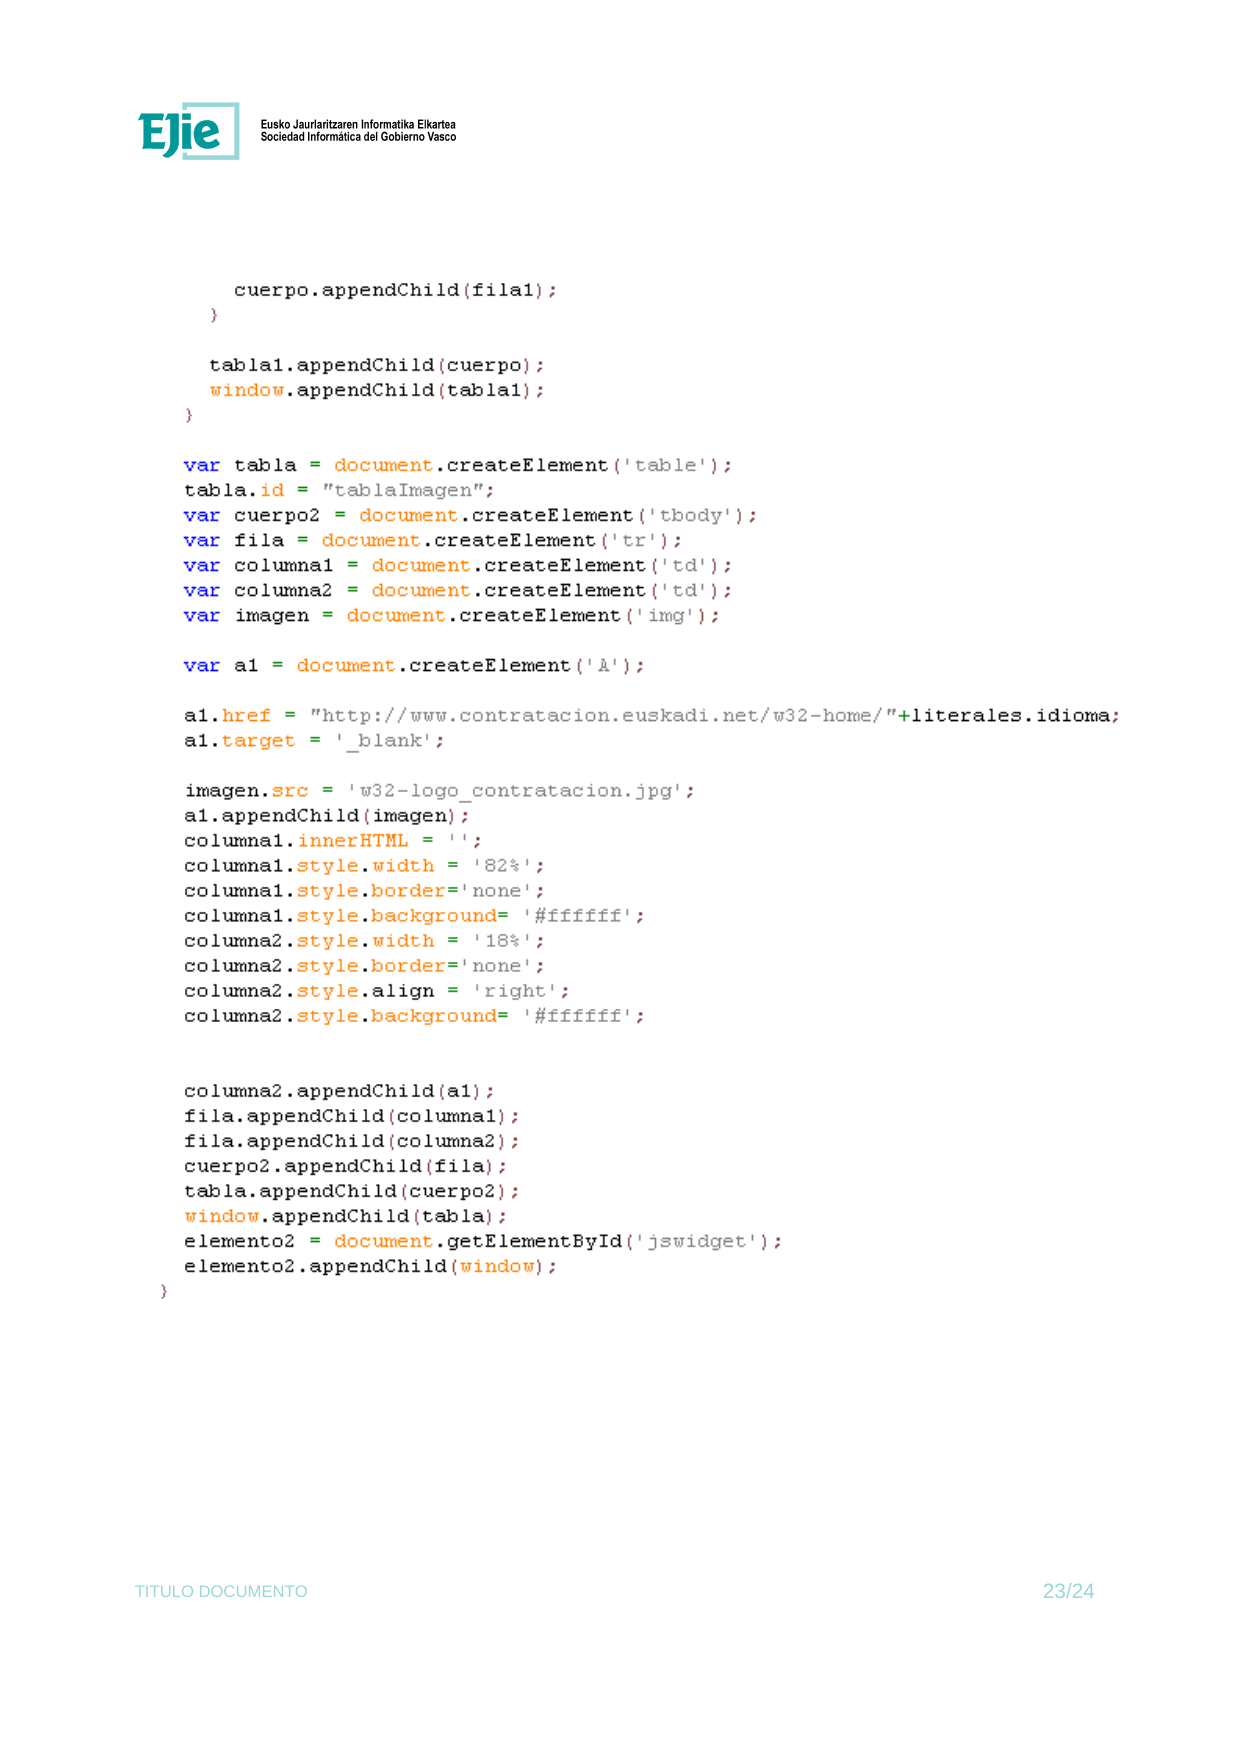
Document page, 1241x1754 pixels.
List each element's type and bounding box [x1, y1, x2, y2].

picture [159, 282, 1129, 1313]
picture [106, 87, 485, 175]
